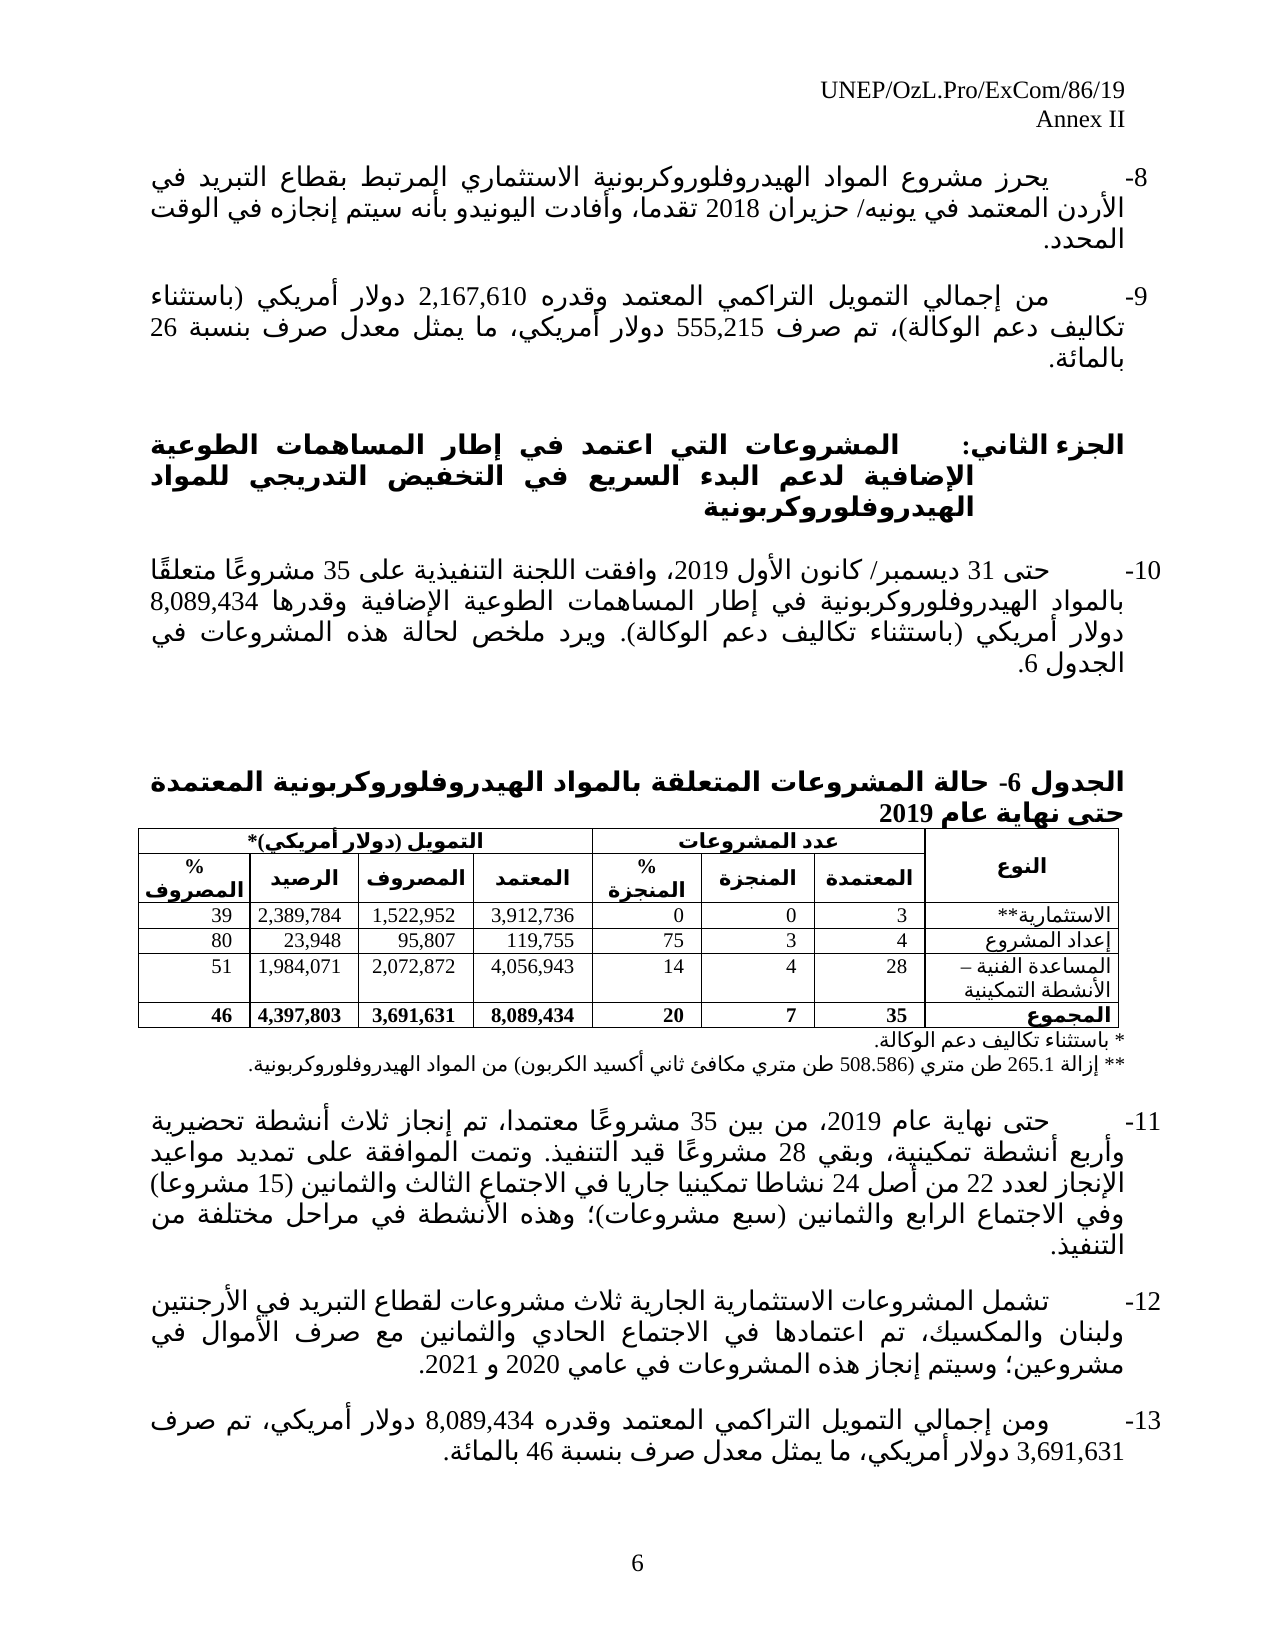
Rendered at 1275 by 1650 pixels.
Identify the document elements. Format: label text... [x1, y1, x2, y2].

table_cell 23,948 [251, 929, 358, 952]
table_cell 4 [815, 929, 924, 952]
table_cell % المصروف [139, 854, 249, 902]
table_cell % المنجزة [593, 854, 701, 902]
table_cell 20 [593, 1003, 701, 1027]
table_cell 8,089,434 [474, 1003, 592, 1027]
table_cell إعداد المشروع [926, 929, 1118, 952]
subtitle تشمل المشروعات الاستثمارية الجارية ثلاث مشروعات لقطاع التبريد في الأرجنتين ولبنان والمكسيك، تم اعتمادها في الاجتماع الحادي والثمانين مع صرف الأموال في مشروعين؛ وسيتم إنجاز هذه المشروعات في عامي 2020 و 2021. [150, 1285, 1125, 1379]
table_cell 95,807 [359, 929, 473, 952]
table_cell المعتمد [474, 854, 592, 902]
table_cell 3,912,736 [474, 903, 592, 927]
table_cell 3,691,631 [359, 1003, 473, 1027]
subtitle حتى 31 ديسمبر/ كانون الأول 2019، وافقت اللجنة التنفيذية على 35 مشروعًا متعلقًا بالمواد الهيدروفلوروكربونية في إطار المساهمات الطوعية الإضافية وقدرها 8,089,434 دولار أمريكي (باستثناء تكاليف دعم الوكالة). ويرد ملخص لحالة هذه المشروعات في الجدول 6. [150, 554, 1125, 678]
table_cell 119,755 [474, 929, 592, 952]
subtitle يحرز مشروع المواد الهيدروفلوروكربونية الاستثماري المرتبط بقطاع التبريد في الأردن المعتمد في يونيه/ حزيران 2018 تقدما، وأفادت اليونيدو بأنه سيتم إنجازه في الوقت المحدد. [150, 161, 1125, 255]
text الجدول 6- حالة المشروعات المتعلقة بالمواد الهيدروفلوروكربونية المعتمدة حتى نهاية عام 2019 [150, 766, 1125, 828]
table_header عدد المشروعات [593, 829, 924, 853]
table_cell الاستثمارية** [926, 903, 1118, 927]
table_cell 0 [702, 903, 814, 927]
table_cell المجموع [926, 1003, 1118, 1027]
table_cell 1,522,952 [359, 903, 473, 927]
table_cell المعتمدة [815, 854, 924, 902]
table_cell 3 [702, 929, 814, 952]
table_cell المنجزة [702, 854, 814, 902]
table_cell 1,984,071 [251, 954, 358, 1002]
table_cell 4 [702, 954, 814, 1002]
table_cell 3 [815, 903, 924, 927]
table_cell 2,389,784 [251, 903, 358, 927]
table_cell 46 [139, 1003, 249, 1027]
text ** إزالة 265.1 طن متري (508.586 طن متري مكافئ ثاني أكسيد الكربون) من المواد الهيدروفلوروكربونية. [150, 1052, 1125, 1076]
table_header النوع [926, 829, 1118, 902]
subtitle ومن إجمالي التمويل التراكمي المعتمد وقدره 8,089,434 دولار أمريكي، تم صرف 3,691,631 دولار أمريكي، ما يمثل معدل صرف بنسبة 46 بالمائة. [150, 1404, 1125, 1466]
text * باستثناء تكاليف دعم الوكالة. [150, 1028, 1125, 1052]
table_cell 2,072,872 [359, 954, 473, 1002]
table_cell 35 [815, 1003, 924, 1027]
text الجزء الثاني: المشروعات التي اعتمد في إطار المساهمات الطوعية الإضافية لدعم البدء السريع في التخفيض التدريجي للمواد الهيدروفلوروكربونية [150, 429, 1125, 523]
subtitle من إجمالي التمويل التراكمي المعتمد وقدره 2,167,610 دولار أمريكي (باستثناء تكاليف دعم الوكالة)، تم صرف 555,215 دولار أمريكي، ما يمثل معدل صرف بنسبة 26 بالمائة. [150, 280, 1125, 373]
table_cell 14 [593, 954, 701, 1002]
table_cell المصروف [359, 854, 473, 902]
table_cell 39 [139, 903, 249, 927]
table_cell الرصيد [251, 854, 358, 902]
table_cell 0 [593, 903, 701, 927]
table_cell 4,397,803 [251, 1003, 358, 1027]
table_cell 4,056,943 [474, 954, 592, 1002]
table_cell المساعدة الفنية – الأنشطة التمكينية [926, 954, 1118, 1002]
table_cell 80 [139, 929, 249, 952]
table_header التمويل (دولار أمريكي)* [139, 829, 592, 853]
table_cell 28 [815, 954, 924, 1002]
table_cell 7 [702, 1003, 814, 1027]
table_cell 51 [139, 954, 249, 1002]
table_cell 75 [593, 929, 701, 952]
subtitle حتى نهاية عام 2019، من بين 35 مشروعًا معتمدا، تم إنجاز ثلاث أنشطة تحضيرية وأربع أنشطة تمكينية، وبقي 28 مشروعًا قيد التنفيذ. وتمت الموافقة على تمديد مواعيد الإنجاز لعدد 22 من أصل 24 نشاطا تمكينيا جاريا في الاجتماع الثالث والثمانين (15 مشروعا) وفي الاجتماع الرابع والثمانين (سبع مشروعات)؛ وهذه الأنشطة في مراحل مختلفة من التنفيذ. [150, 1105, 1125, 1260]
